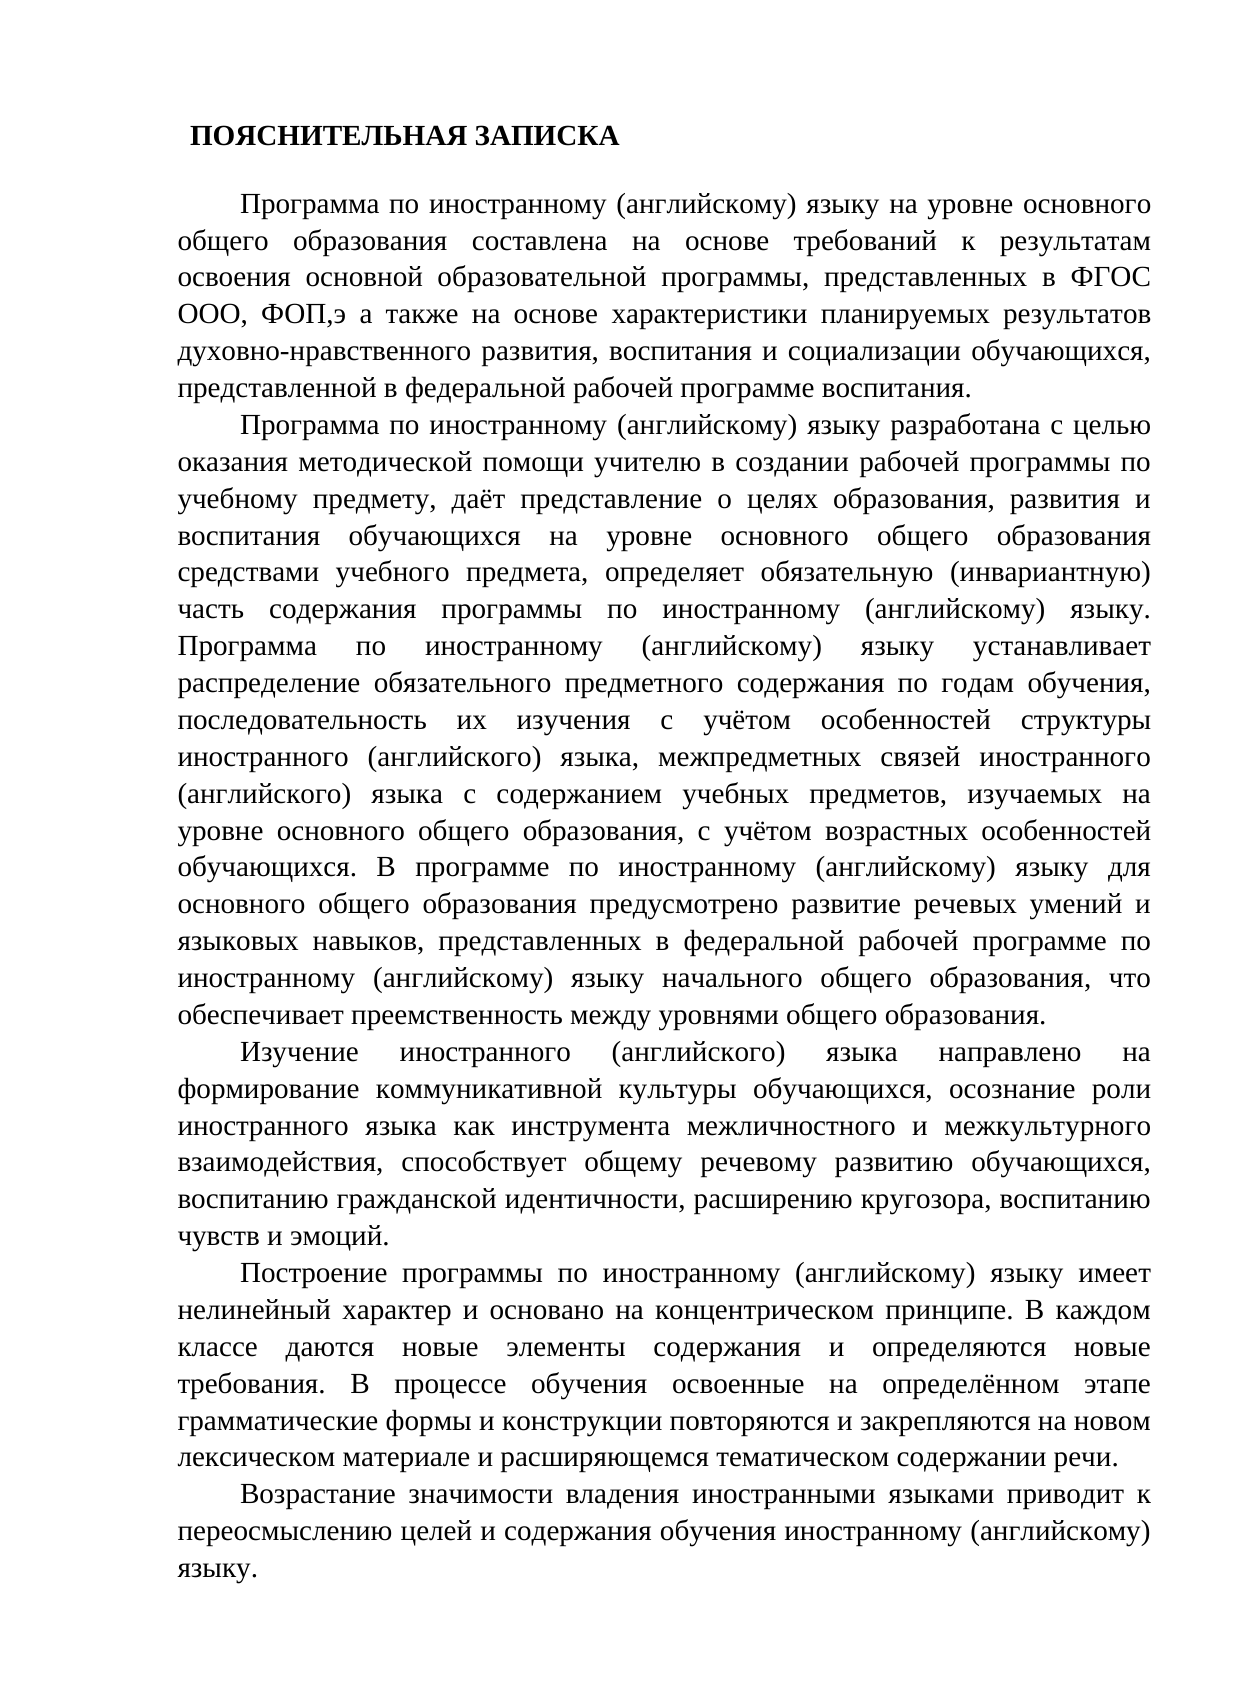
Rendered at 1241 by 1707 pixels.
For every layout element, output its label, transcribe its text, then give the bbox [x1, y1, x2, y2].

text Программа по иностранному (английскому) языку на уровне основного общего образования составлена на основе требований к результатам освоения основной образовательной программы, представленных в ФГОС ООО, ФОП,э а также на основе характеристики планируемых результатов духовно-нравственного развития, воспитания и социализации обучающихся, представленной в федеральной рабочей программе воспитания. [177, 186, 1152, 404]
text ПОЯСНИТЕЛЬНАЯ ЗАПИСКА [190, 118, 1152, 152]
text Построение программы по иностранному (английскому) языку имеет нелинейный характер и основано на концентрическом принципе. В каждом классе даются новые элементы содержания и определяются новые требования. В процессе обучения освоенные на определённом этапе грамматические формы и конструкции повторяются и закрепляются на новом лексическом материале и расширяющемся тематическом содержании речи. [177, 1255, 1152, 1473]
text Возрастание значимости владения иностранными языками приводит к переосмыслению целей и содержания обучения иностранному (английскому) языку. [177, 1476, 1152, 1584]
text Изучение иностранного (английского) языка направлено на формирование коммуникативной культуры обучающихся, осознание роли иностранного языка как инструмента межличностного и межкультурного взаимодействия, способствует общему речевому развитию обучающихся, воспитанию гражданской идентичности, расширению кругозора, воспитанию чувств и эмоций. [177, 1034, 1152, 1252]
text Программа по иностранному (английскому) языку разработана с целью оказания методической помощи учителю в создании рабочей программы по учебному предмету, даёт представление о целях образования, развития и воспитания обучающихся на уровне основного общего образования средствами учебного предмета, определяет обязательную (инвариантную) часть содержания программы по иностранному (английскому) языку. Программа по иностранному (английскому) языку устанавливает распределение обязательного предметного содержания по годам обучения, последовательность их изучения с учётом особенностей структуры иностранного (английского) языка, межпредметных связей иностранного (английского) языка с содержанием учебных предметов, изучаемых на уровне основного общего образования, с учётом возрастных особенностей обучающихся. В программе по иностранному (английскому) языку для основного общего образования предусмотрено развитие речевых умений и языковых навыков, представленных в федеральной рабочей программе по иностранному (английскому) языку начального общего образования, что обеспечивает преемственность между уровнями общего образования. [177, 407, 1152, 1031]
